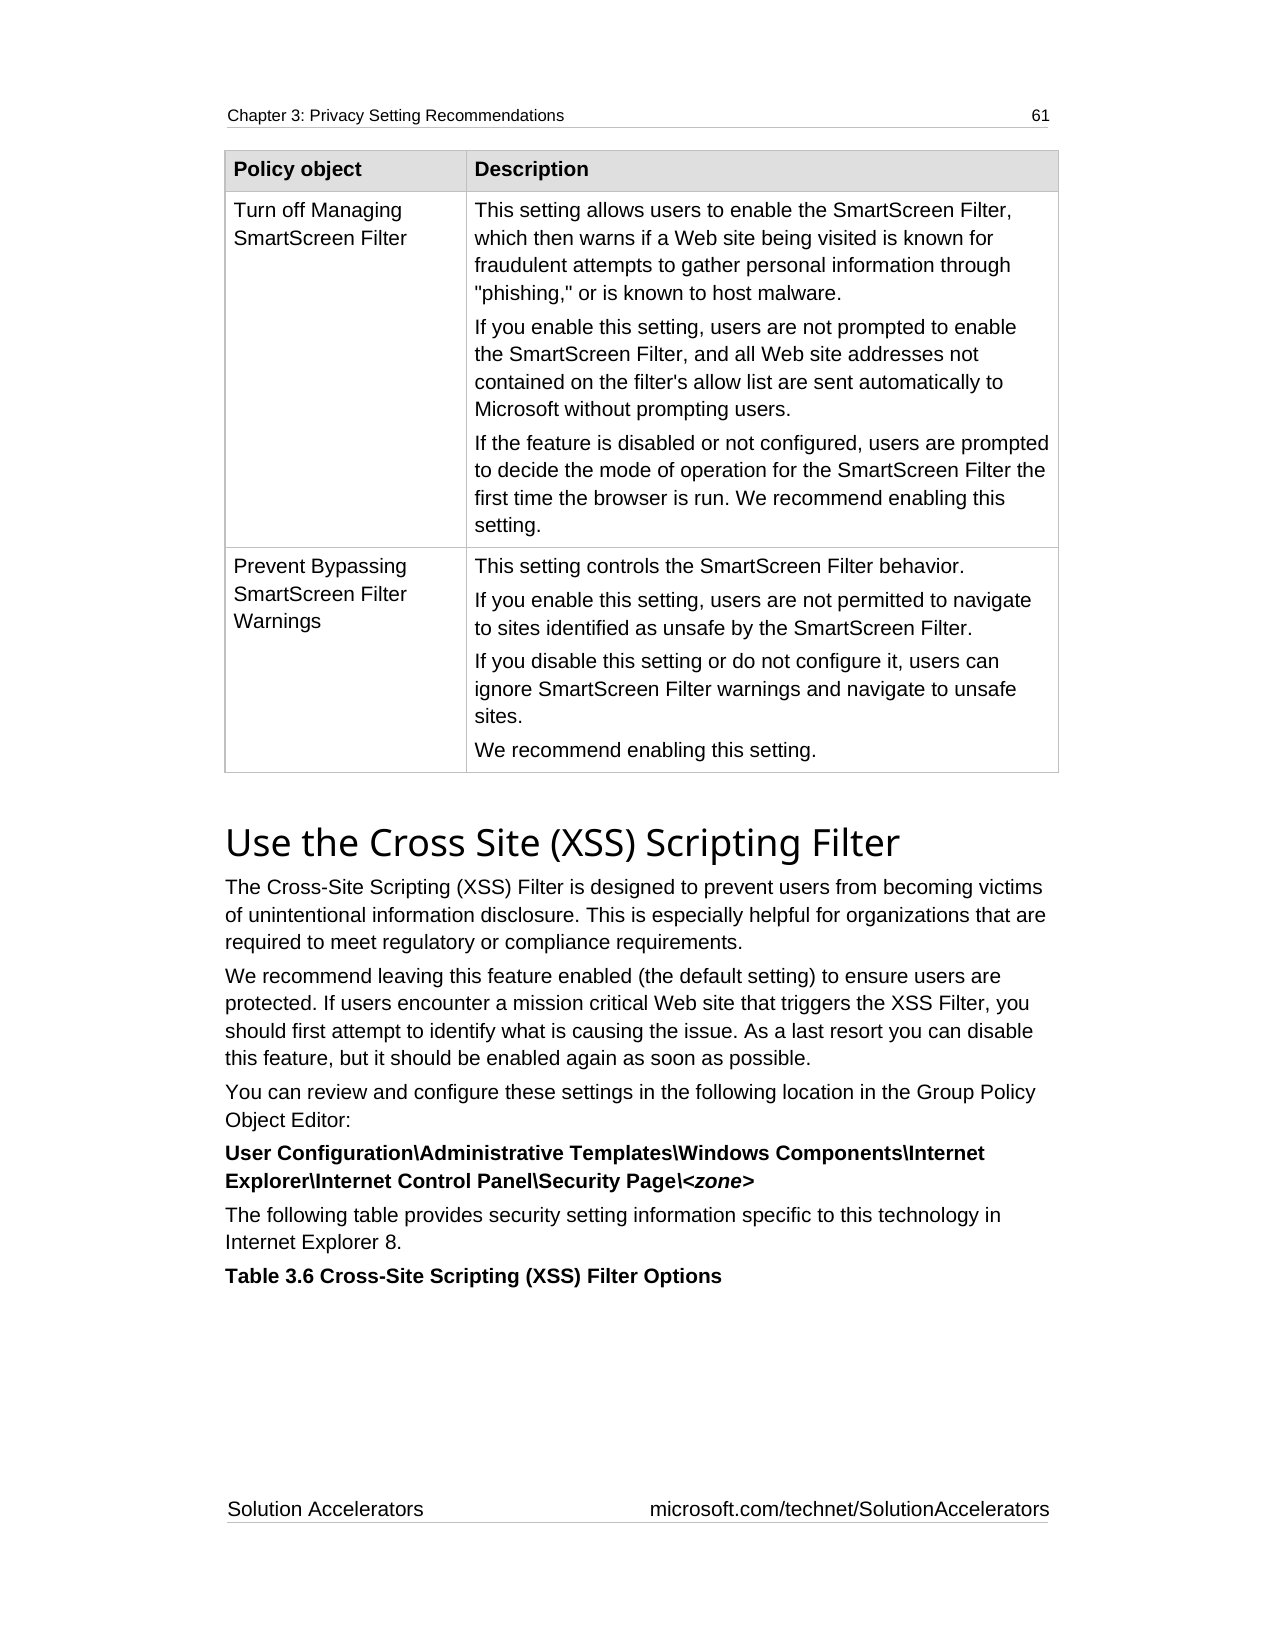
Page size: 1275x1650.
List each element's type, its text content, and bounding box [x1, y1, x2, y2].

table_cell This setting allows users to enable the SmartScreen Filter, which then warns if a Web site being visited is known for fraudulent attempts to gather personal information through "phishing," or is known to host malware. If you enable this setting, users are not prompted to enable the SmartScreen Filter, and all Web site addresses not contained on the filter's allow list are sent automatically to Microsoft without prompting users. If the feature is disabled or not configured, users are prompted to decide the mode of operation for the SmartScreen Filter the first time the browser is run. We recommend enabling this setting. [467, 192, 1058, 547]
text You can review and configure these settings in the following location in the Group Policy Object Editor: [225, 1080, 1050, 1131]
text We recommend leaving this feature enabled (the default setting) to ensure users are protected. If users encounter a mission critical Web site that triggers the XSS Filter, you should first attempt to identify what is causing the issue. As a last resort you can disable this feature, but it should be enabled again as soon as possible. [225, 964, 1050, 1070]
text The Cross-Site Scripting (XSS) Filter is designed to prevent users from becoming victims of unintentional information disclosure. This is especially helpful for organizations that are required to meet regulatory or compliance requirements. [225, 875, 1050, 954]
text Table 3.6 Cross-Site Scripting (XSS) Filter Options [225, 1264, 1050, 1288]
table_cell This setting controls the SmartScreen Filter behavior. If you enable this setting, users are not permitted to navigate to sites identified as unsafe by the SmartScreen Filter. If you disable this setting or do not configure it, users can ignore SmartScreen Filter warnings and navigate to unsafe sites. We recommend enabling this setting. [467, 548, 1058, 772]
text The following table provides security setting information specific to this technology in Internet Explorer 8. [225, 1202, 1050, 1254]
table_header Policy object [226, 151, 466, 191]
table_header Description [467, 151, 1058, 191]
text User Configuration\Administrative Templates\Windows Components\Internet Explorer\Internet Control Panel\Security Page\<zone> [225, 1141, 1050, 1193]
table_cell Prevent Bypassing SmartScreen Filter Warnings [226, 548, 466, 772]
subtitle Use the Cross Site (XSS) Scripting Filter [225, 823, 1050, 864]
table_cell Turn off Managing SmartScreen Filter [226, 192, 466, 547]
